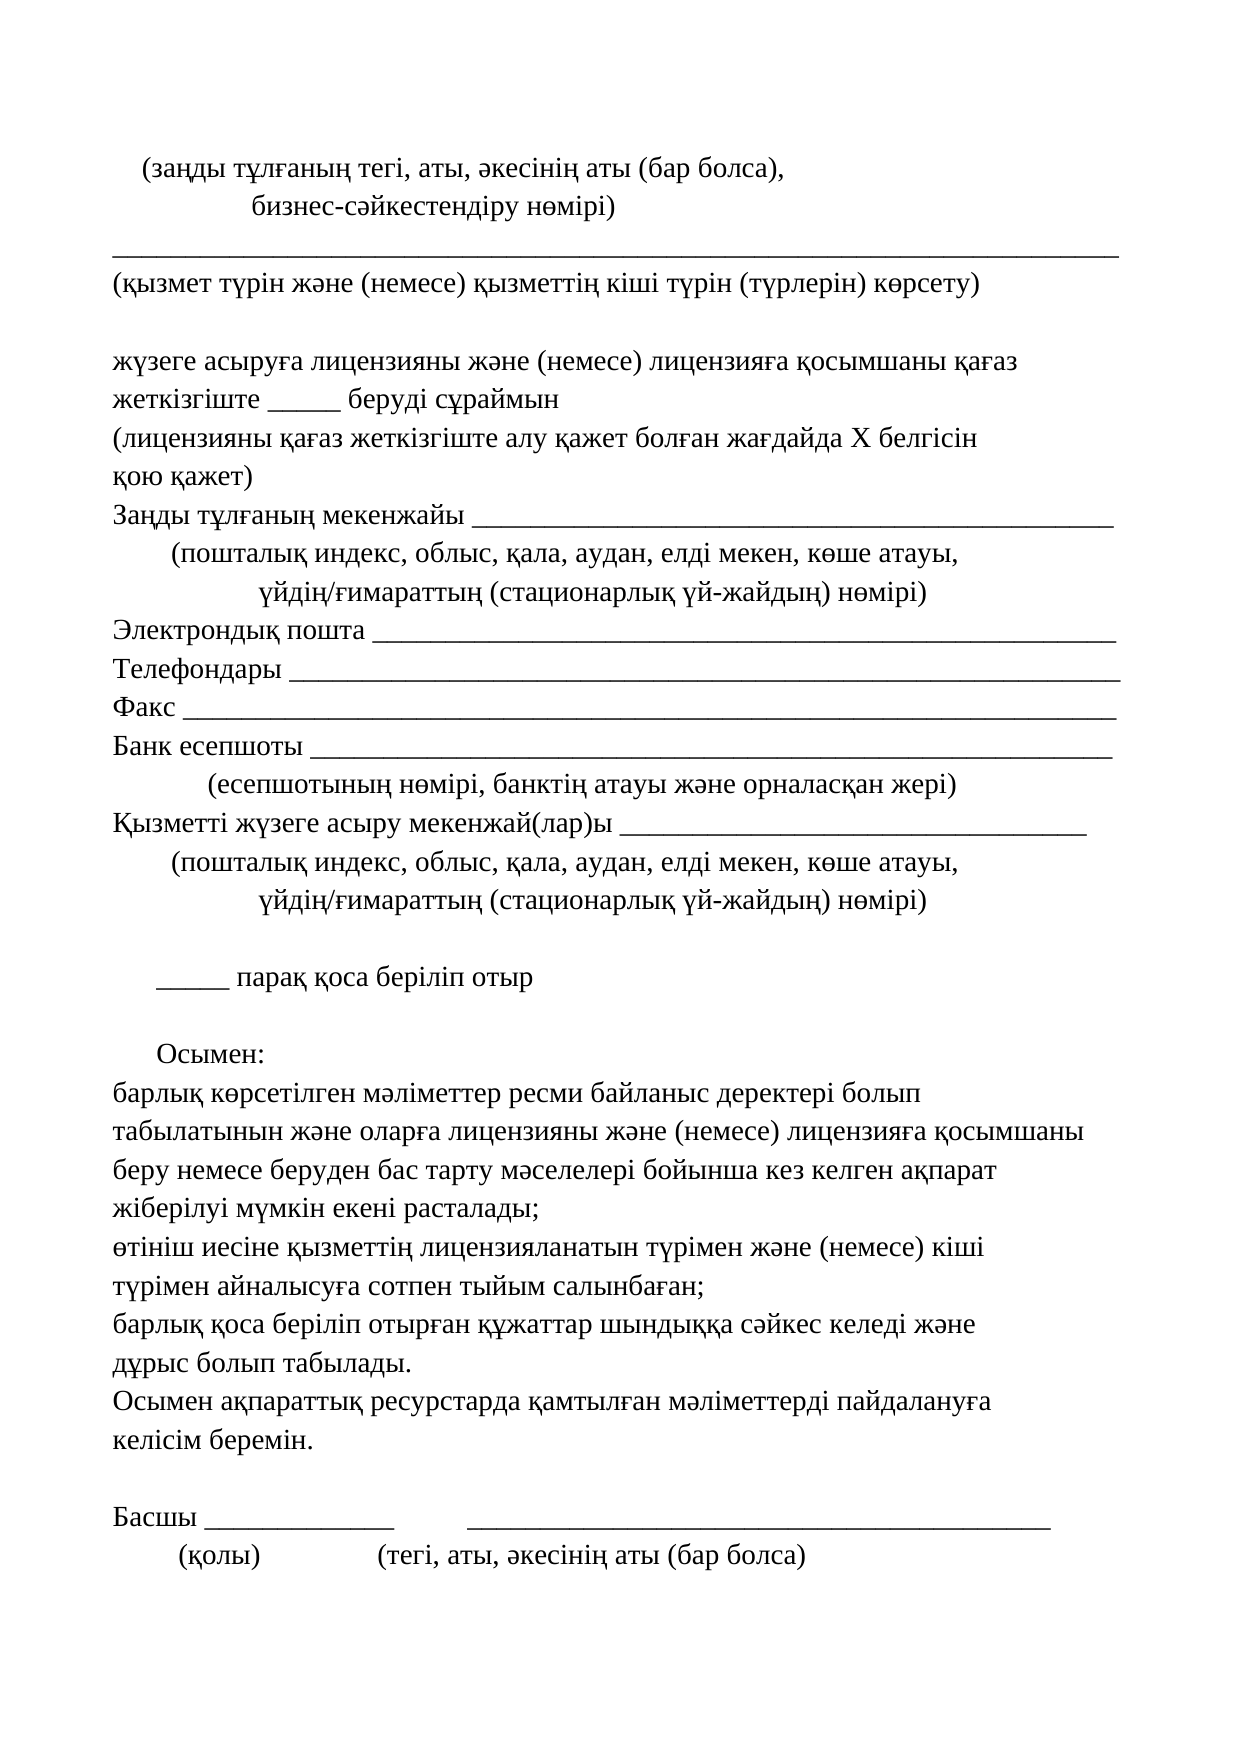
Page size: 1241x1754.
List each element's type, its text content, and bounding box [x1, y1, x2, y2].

text Осымен: барлық көрсетілген мәліметтер ресми байланыс деректері болып табылатынын және оларға лицензияны және (немесе) лицензияға қосымшаны беру немесе беруден бас тарту мәселелері бойынша кез келген ақпарат жіберілуі мүмкін екені расталады; өтініш иесіне қызметтің лицензияланатын түрімен және (немесе) кіші түрімен айналысуға сотпен тыйым салынбаған; барлық қоса беріліп отырған құжаттар шындыққа сәйкес келеді және дұрыс болып табылады. Осымен ақпараттық ресурстарда қамтылған мәліметтерді пайдалануға келісім беремін. [112, 1036, 1128, 1455]
text жүзеге асыруға лицензияны және (немесе) лицензияға қосымшаны қағаз жеткізгіште _____ беруді сұраймын (лицензияны қағаз жеткізгіште алу қажет болған жағдайда Х белгісін қою қажет) Заңды тұлғаның мекенжайы ____________________________________________ (пошталық индекс, облыс, қала, аудан, елді мекен, көше атауы, үйдің/ғимараттың (стационарлық үй-жайдың) нөмірі) Электрондық пошта ___________________________________________________ Телефондары _________________________________________________________ Факс ________________________________________________________________ Банк есепшоты _______________________________________________________ (есепшотының нөмірі, банктің атауы және орналасқан жері) Қызметті жүзеге асыру мекенжай(лар)ы ________________________________ (пошталық индекс, облыс, қала, аудан, елді мекен, көше атауы, үйдің/ғимараттың (стационарлық үй-жайдың) нөмірі) [112, 343, 1128, 916]
text Басшы _____________ ________________________________________ (қолы) (тегі, аты, әкесінің аты (бар болса) [112, 1499, 1128, 1571]
text _____ парақ қоса беріліп отыр [112, 959, 1128, 993]
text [112, 150, 1128, 299]
